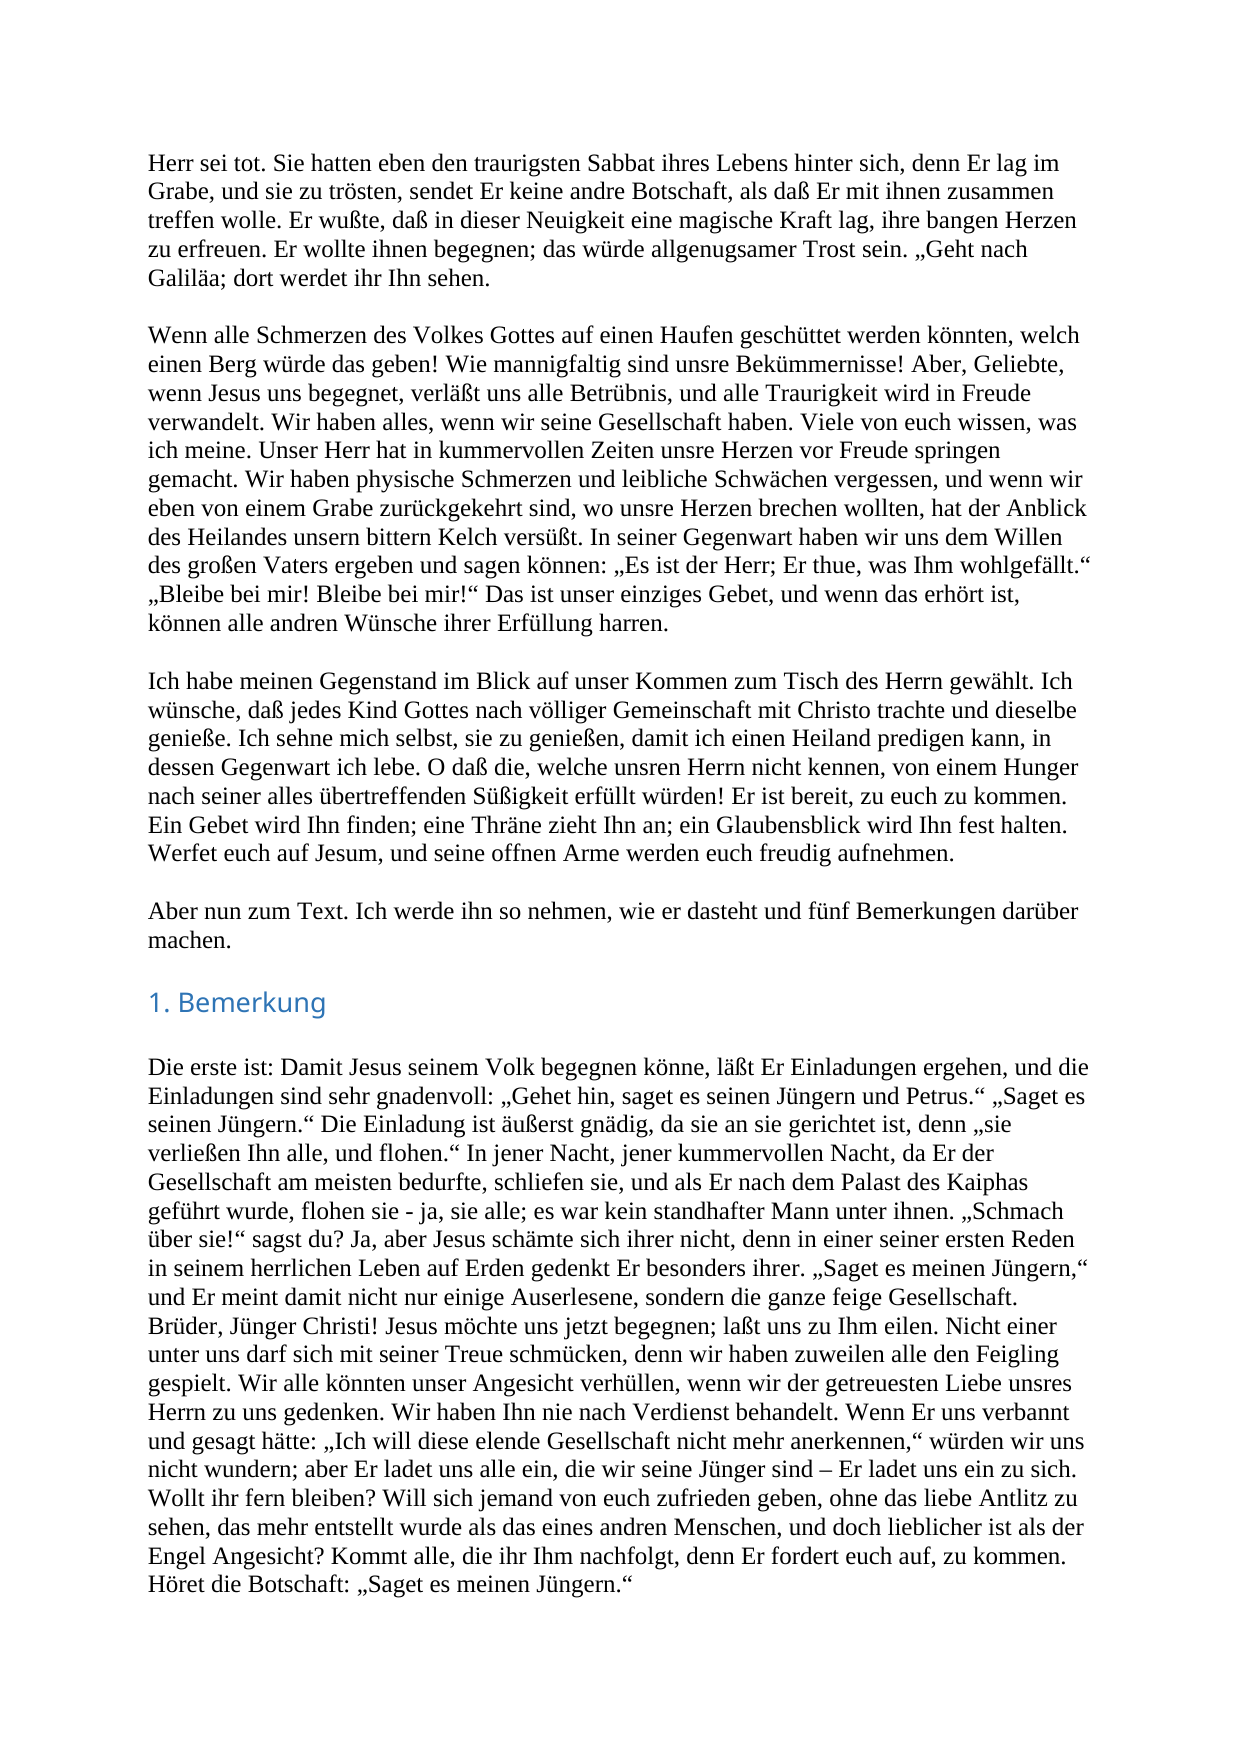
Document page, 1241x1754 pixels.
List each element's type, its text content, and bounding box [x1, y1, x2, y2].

text Ich habe meinen Gegenstand im Blick auf unser Kommen zum Tisch des Herrn gewählt. Ich wünsche, daß jedes Kind Gottes nach völliger Gemeinschaft mit Christo trachte und dieselbe genieße. Ich sehne mich selbst, sie zu genießen, damit ich einen Heiland predigen kann, in dessen Gegenwart ich lebe. O daß die, welche unsren Herrn nicht kennen, von einem Hunger nach seiner alles übertreffenden Süßigkeit erfüllt würden! Er ist bereit, zu euch zu kommen. Ein Gebet wird Ihn finden; eine Thräne zieht Ihn an; ein Glaubensblick wird Ihn fest halten. Werfet euch auf Jesum, und seine offnen Arme werden euch freudig aufnehmen. [148, 666, 1093, 867]
text Aber nun zum Text. Ich werde ihn so nehmen, wie er dasteht und fünf Bemerkungen darüber machen. [148, 896, 1093, 954]
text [148, 148, 1093, 291]
subtitle 1. Bemerkung [148, 983, 1093, 1020]
text Die erste ist: Damit Jesus seinem Volk begegnen könne, läßt Er Einladungen ergehen, und die Einladungen sind sehr gnadenvoll: „Gehet hin, saget es seinen Jüngern und Petrus.“ „Saget es seinen Jüngern.“ Die Einladung ist äußerst gnädig, da sie an sie gerichtet ist, denn „sie verließen Ihn alle, und flohen.“ In jener Nacht, jener kummervollen Nacht, da Er der Gesellschaft am meisten bedurfte, schliefen sie, und als Er nach dem Palast des Kaiphas geführt wurde, flohen sie - ja, sie alle; es war kein standhafter Mann unter ihnen. „Schmach über sie!“ sagst du? Ja, aber Jesus schämte sich ihrer nicht, denn in einer seiner ersten Reden in seinem herrlichen Leben auf Erden gedenkt Er besonders ihrer. „Saget es meinen Jüngern,“ und Er meint damit nicht nur einige Auserlesene, sondern die ganze feige Gesellschaft. Brüder, Jünger Christi! Jesus möchte uns jetzt begegnen; laßt uns zu Ihm eilen. Nicht einer unter uns darf sich mit seiner Treue schmücken, denn wir haben zuweilen alle den Feigling gespielt. Wir alle könnten unser Angesicht verhüllen, wenn wir der getreuesten Liebe unsres Herrn zu uns gedenken. Wir haben Ihn nie nach Verdienst behandelt. Wenn Er uns verbannt und gesagt hätte: „Ich will diese elende Gesellschaft nicht mehr anerkennen,“ würden wir uns nicht wundern; aber Er ladet uns alle ein, die wir seine Jünger sind – Er ladet uns ein zu sich. Wollt ihr fern bleiben? Will sich jemand von euch zufrieden geben, ohne das liebe Antlitz zu sehen, das mehr entstellt wurde als das eines andren Menschen, und doch lieblicher ist als der Engel Angesicht? Kommt alle, die ihr Ihm nachfolgt, denn Er fordert euch auf, zu kommen. Höret die Botschaft: „Saget es meinen Jüngern.“ [148, 1052, 1093, 1598]
text Wenn alle Schmerzen des Volkes Gottes auf einen Haufen geschüttet werden könnten, welch einen Berg würde das geben! Wie mannigfaltig sind unsre Bekümmernisse! Aber, Geliebte, wenn Jesus uns begegnet, verläßt uns alle Betrübnis, und alle Traurigkeit wird in Freude verwandelt. Wir haben alles, wenn wir seine Gesellschaft haben. Viele von euch wissen, was ich meine. Unser Herr hat in kummervollen Zeiten unsre Herzen vor Freude springen gemacht. Wir haben physische Schmerzen und leibliche Schwächen vergessen, und wenn wir eben von einem Grabe zurückgekehrt sind, wo unsre Herzen brechen wollten, hat der Anblick des Heilandes unsern bittern Kelch versüßt. In seiner Gegenwart haben wir uns dem Willen des großen Vaters ergeben und sagen können: „Es ist der Herr; Er thue, was Ihm wohlgefällt.“ „Bleibe bei mir! Bleibe bei mir!“ Das ist unser einziges Gebet, und wenn das erhört ist, können alle andren Wünsche ihrer Erfüllung harren. [148, 321, 1093, 637]
